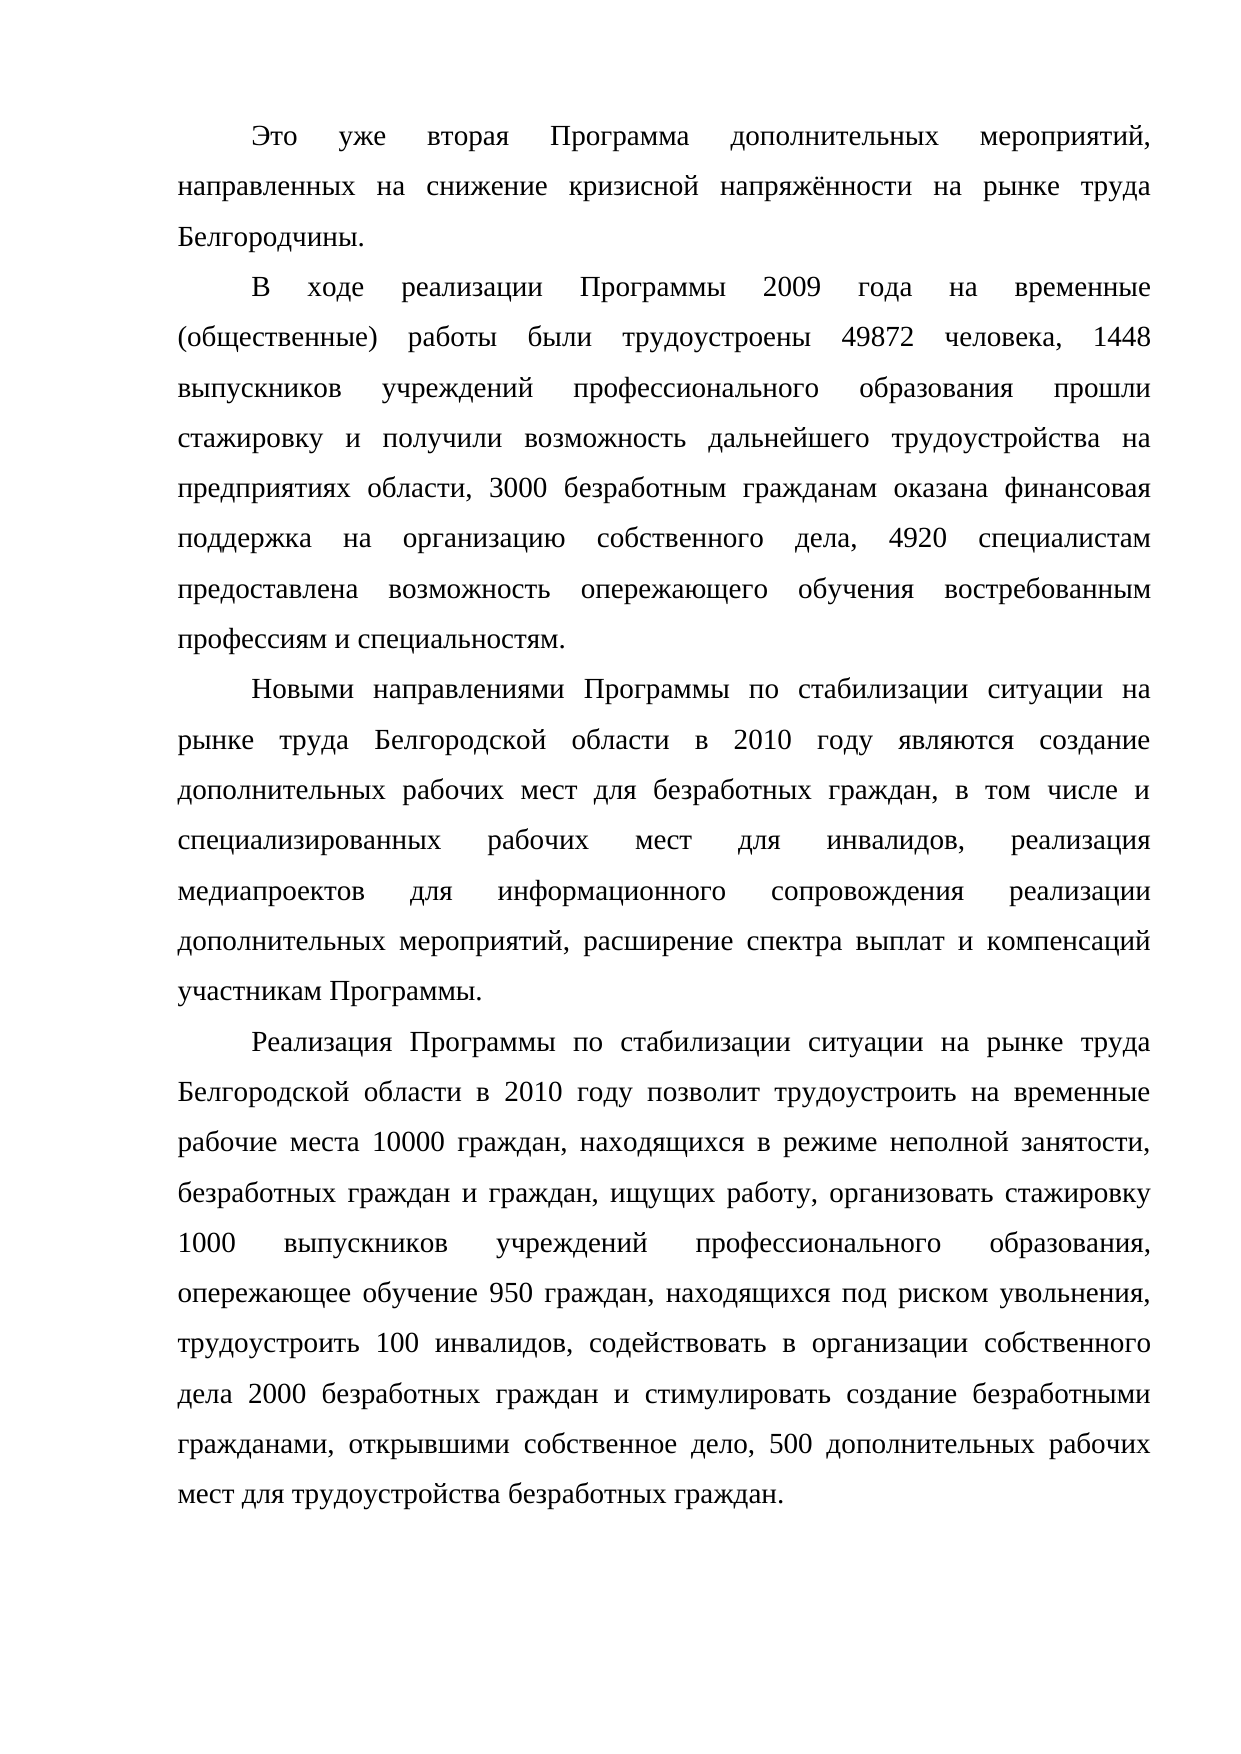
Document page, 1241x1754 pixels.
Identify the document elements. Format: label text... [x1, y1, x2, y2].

text Реализация Программы по стабилизации ситуации на рынке труда Белгородской области в 2010 году позволит трудоустроить на временные рабочие места 10000 граждан, находящихся в режиме неполной занятости, безработных граждан и граждан, ищущих работу, организовать стажировку 1000 выпускников учреждений профессионального образования, опережающее обучение 950 граждан, находящихся под риском увольнения, трудоустроить 100 инвалидов, содействовать в организации собственного дела 2000 безработных граждан и стимулировать создание безработными гражданами, открывшими собственное дело, 500 дополнительных рабочих мест для трудоустройства безработных граждан. [177, 1024, 1152, 1510]
text Это уже вторая Программа дополнительных мероприятий, направленных на снижение кризисной напряжённости на рынке труда Белгородчины. [177, 118, 1152, 252]
text Новыми направлениями Программы по стабилизации ситуации на рынке труда Белгородской области в 2010 году являются создание дополнительных рабочих мест для безработных граждан, в том числе и специализированных рабочих мест для инвалидов, реализация медиапроектов для информационного сопровождения реализации дополнительных мероприятий, расширение спектра выплат и компенсаций участникам Программы. [177, 672, 1152, 1007]
text В ходе реализации Программы 2009 года на временные (общественные) работы были трудоустроены 49872 человека, 1448 выпускников учреждений профессионального образования прошли стажировку и получили возможность дальнейшего трудоустройства на предприятиях области, 3000 безработным гражданам оказана финансовая поддержка на организацию собственного дела, 4920 специалистам предоставлена возможность опережающего обучения востребованным профессиям и специальностям. [177, 269, 1152, 655]
